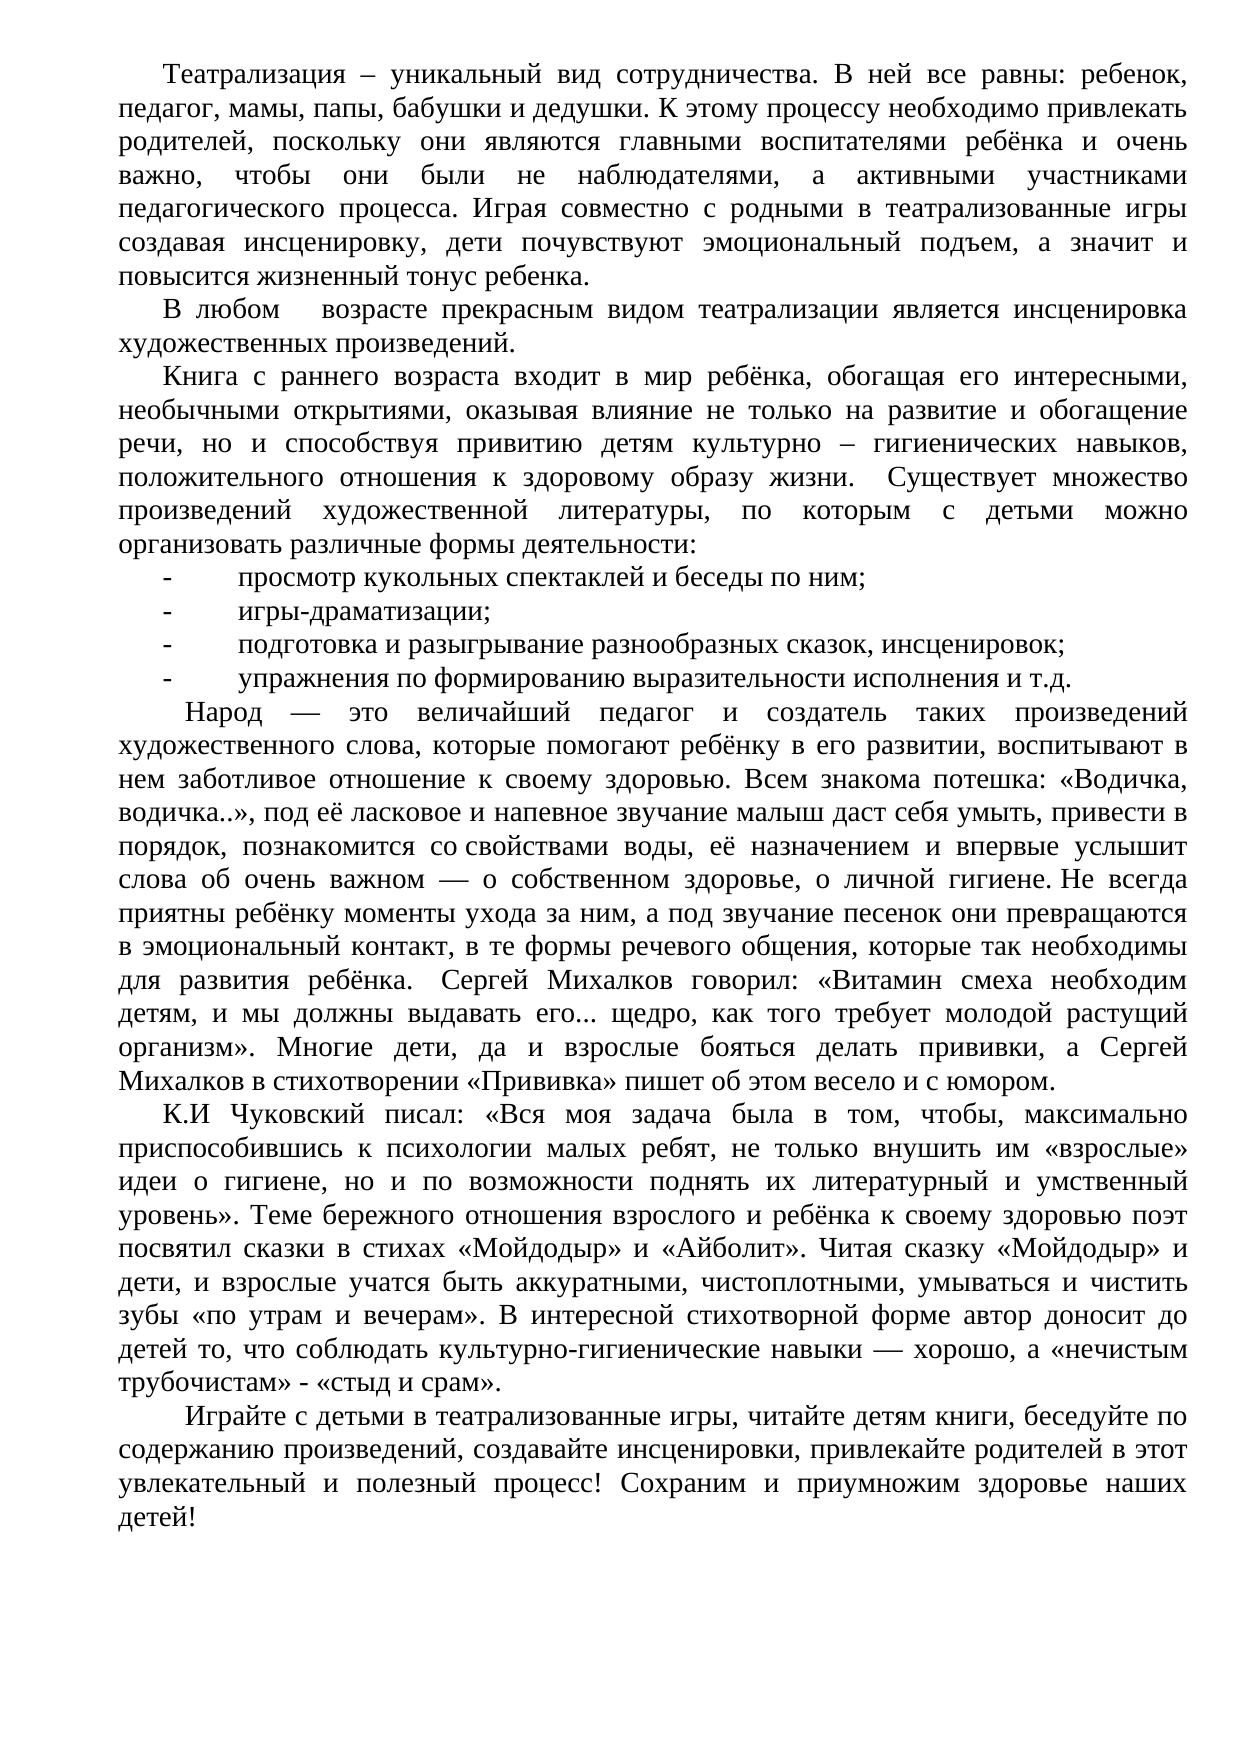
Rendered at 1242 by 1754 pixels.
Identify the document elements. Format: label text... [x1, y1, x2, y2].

text Книга с раннего возраста входит в мир ребёнка, обогащая его интересными, необычными открытиями, оказывая влияние не только на развитие и обогащение речи, но и способствуя привитию детям культурно – гигиенических навыков, положительного отношения к здоровому образу жизни. Существует множество произведений художественной литературы, по которым с детьми можно организовать различные формы деятельности: [118, 358, 1188, 559]
text - упражнения по формированию выразительности исполнения и т.д. [162, 660, 1194, 694]
text Играйте с детьми в театрализованные игры, читайте детям книги, беседуйте по содержанию произведений, создавайте инсценировки, привлекайте родителей в этот увлекательный и полезный процесс! Сохраним и приумножим здоровье наших детей! [118, 1398, 1188, 1532]
text Театрализация – уникальный вид сотрудничества. В ней все равны: ребенок, педагог, мамы, папы, бабушки и дедушки. К этому процессу необходимо привлекать родителей, поскольку они являются главными воспитателями ребёнка и очень важно, чтобы они были не наблюдателями, а активными участниками педагогического процесса. Играя совместно с родными в театрализованные игры создавая инсценировку, дети почувствуют эмоциональный подъем, а значит и повысится жизненный тонус ребенка. [118, 56, 1188, 291]
text В любом возрасте прекрасным видом театрализации является инсценировка художественных произведений. [118, 291, 1187, 358]
text - просмотр кукольных спектаклей и беседы по ним; [162, 559, 1194, 593]
text К.И Чуковский писал: «Вся моя задача была в том, чтобы, максимально приспособившись к психологии малых ребят, не только внушить им «взрослые» идеи о гигиене, но и по возможности поднять их литературный и умственный уровень». Теме бережного отношения взрослого и ребёнка к своему здоровью поэт посвятил сказки в стихах «Мойдодыр» и «Айболит». Читая сказку «Мойдодыр» и дети, и взрослые учатся быть аккуратными, чистоплотными, умываться и чистить зубы «по утрам и вечерам». В интересной стихотворной форме автор доносит до детей то, что соблюдать культурно-гигиенические навыки — хорошо, а «нечистым трубочистам» - «стыд и срам». [118, 1096, 1188, 1398]
text Народ — это величайший педагог и создатель таких произведений художественного слова, которые помогают ребёнку в его развитии, воспитывают в нем заботливое отношение к своему здоровью. Всем знакома потешка: «Водичка, водичка..», под её ласковое и напевное звучание малыш даст себя умыть, привести в порядок, познакомится со свойствами воды, её назначением и впервые услышит слова об очень важном — о собственном здоровье, о личной гигиене. Не всегда приятны ребёнку моменты ухода за ним, а под звучание песенок они превращаются в эмоциональный контакт, в те формы речевого общения, которые так необходимы для развития ребёнка. Сергей Михалков говорил: «Витамин смеха необходим детям, и мы должны выдавать его... щедро, как того требует молодой растущий организм». Многие дети, да и взрослые бояться делать прививки, а Сергей Михалков в стихотворении «Прививка» пишет об этом весело и с юмором. [118, 694, 1188, 1096]
text - подготовка и разыгрывание разнообразных сказок, инсценировок; [162, 627, 1194, 660]
text - игры-драматизации; [162, 593, 1194, 627]
